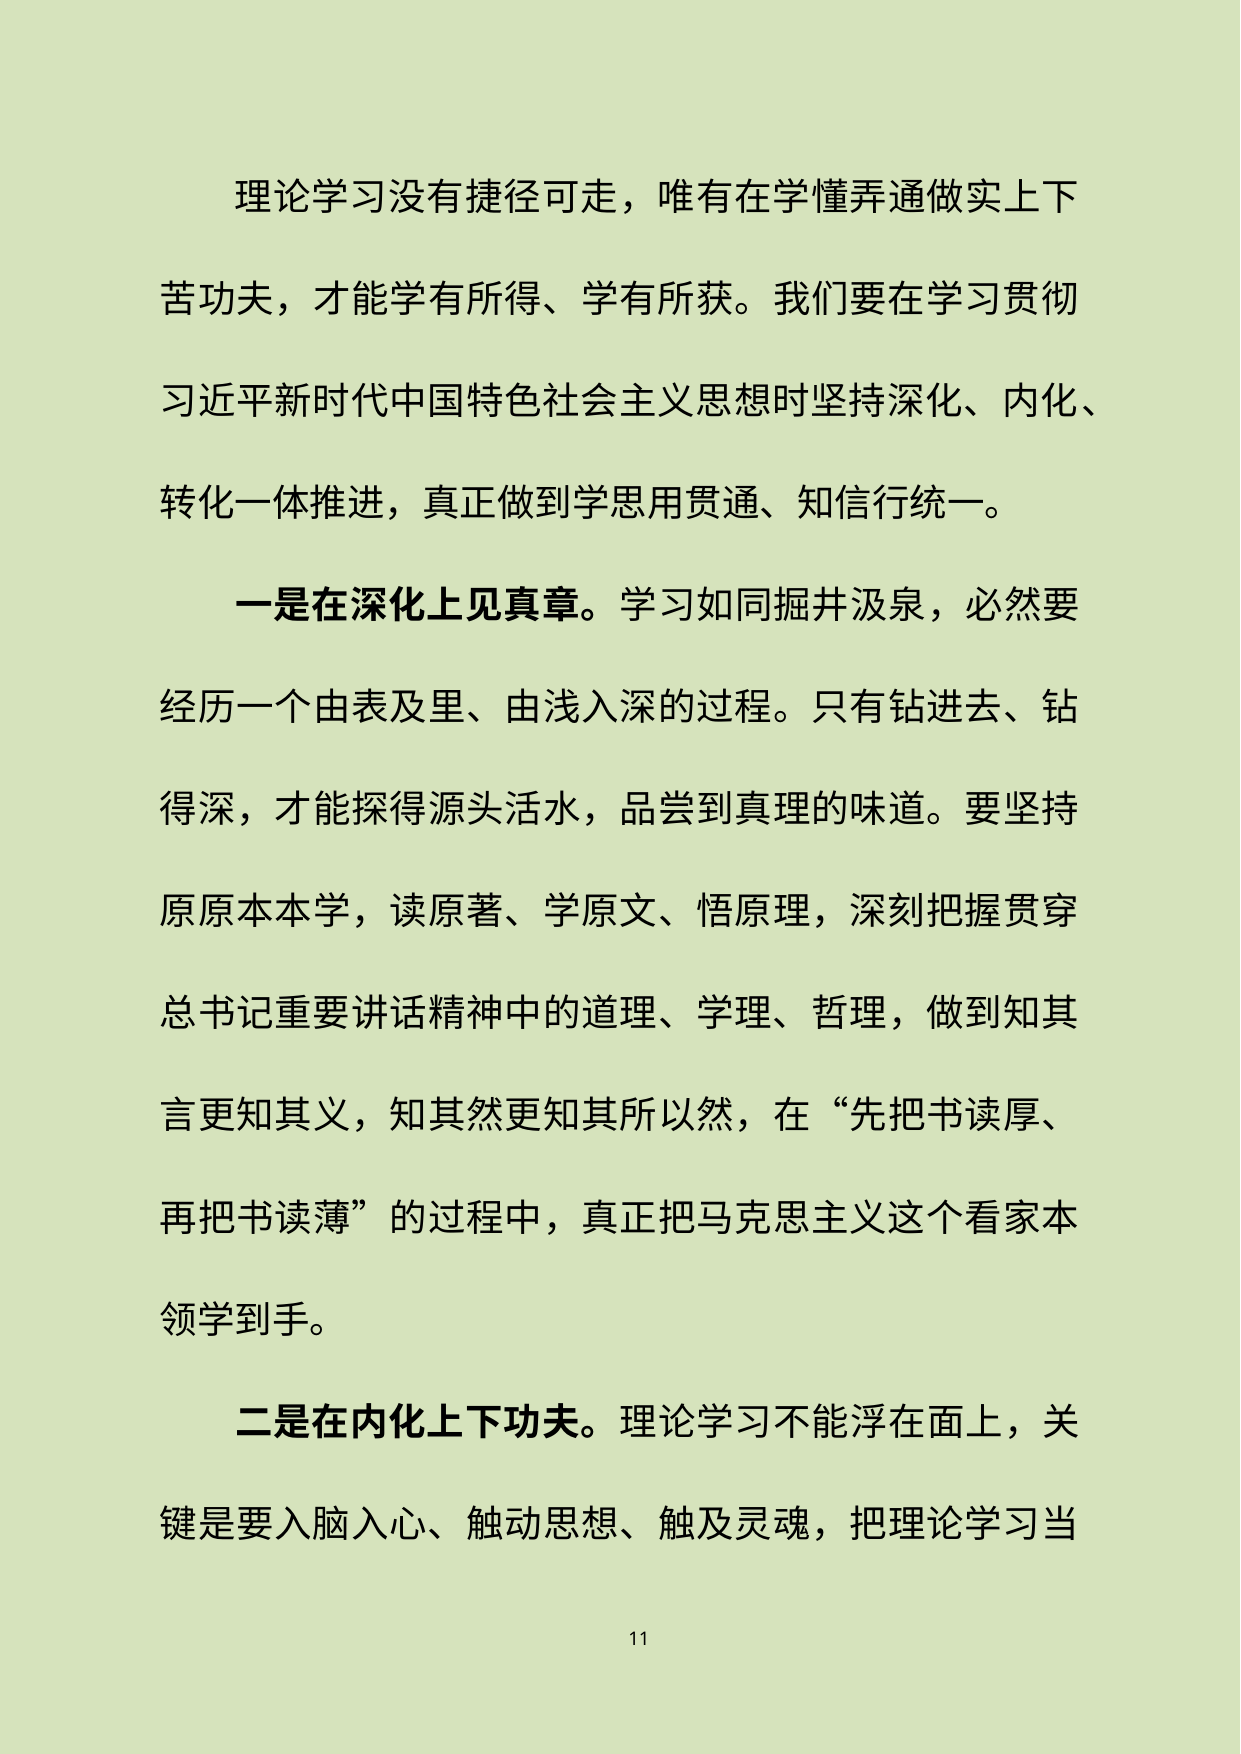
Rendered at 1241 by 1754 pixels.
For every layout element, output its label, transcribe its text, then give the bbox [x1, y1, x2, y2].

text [159, 1368, 1081, 1572]
text 一是在深化上见真章。学习如同掘井汲泉，必然要经历一个由表及里、由浅入深的过程。只有钻进去、钻得深，才能探得源头活水，品尝到真理的味道。要坚持原原本本学，读原著、学原文、悟原理，深刻把握贯穿总书记重要讲话精神中的道理、学理、哲理，做到知其言更知其义，知其然更知其所以然，在“先把书读厚、再把书读薄”的过程中，真正把马克思主义这个看家本领学到手。 [159, 551, 1081, 1368]
text 理论学习没有捷径可走，唯有在学懂弄通做实上下苦功夫，才能学有所得、学有所获。我们要在学习贯彻习近平新时代中国特色社会主义思想时坚持深化、内化、转化一体推进，真正做到学思用贯通、知信行统一。 [159, 143, 1081, 551]
